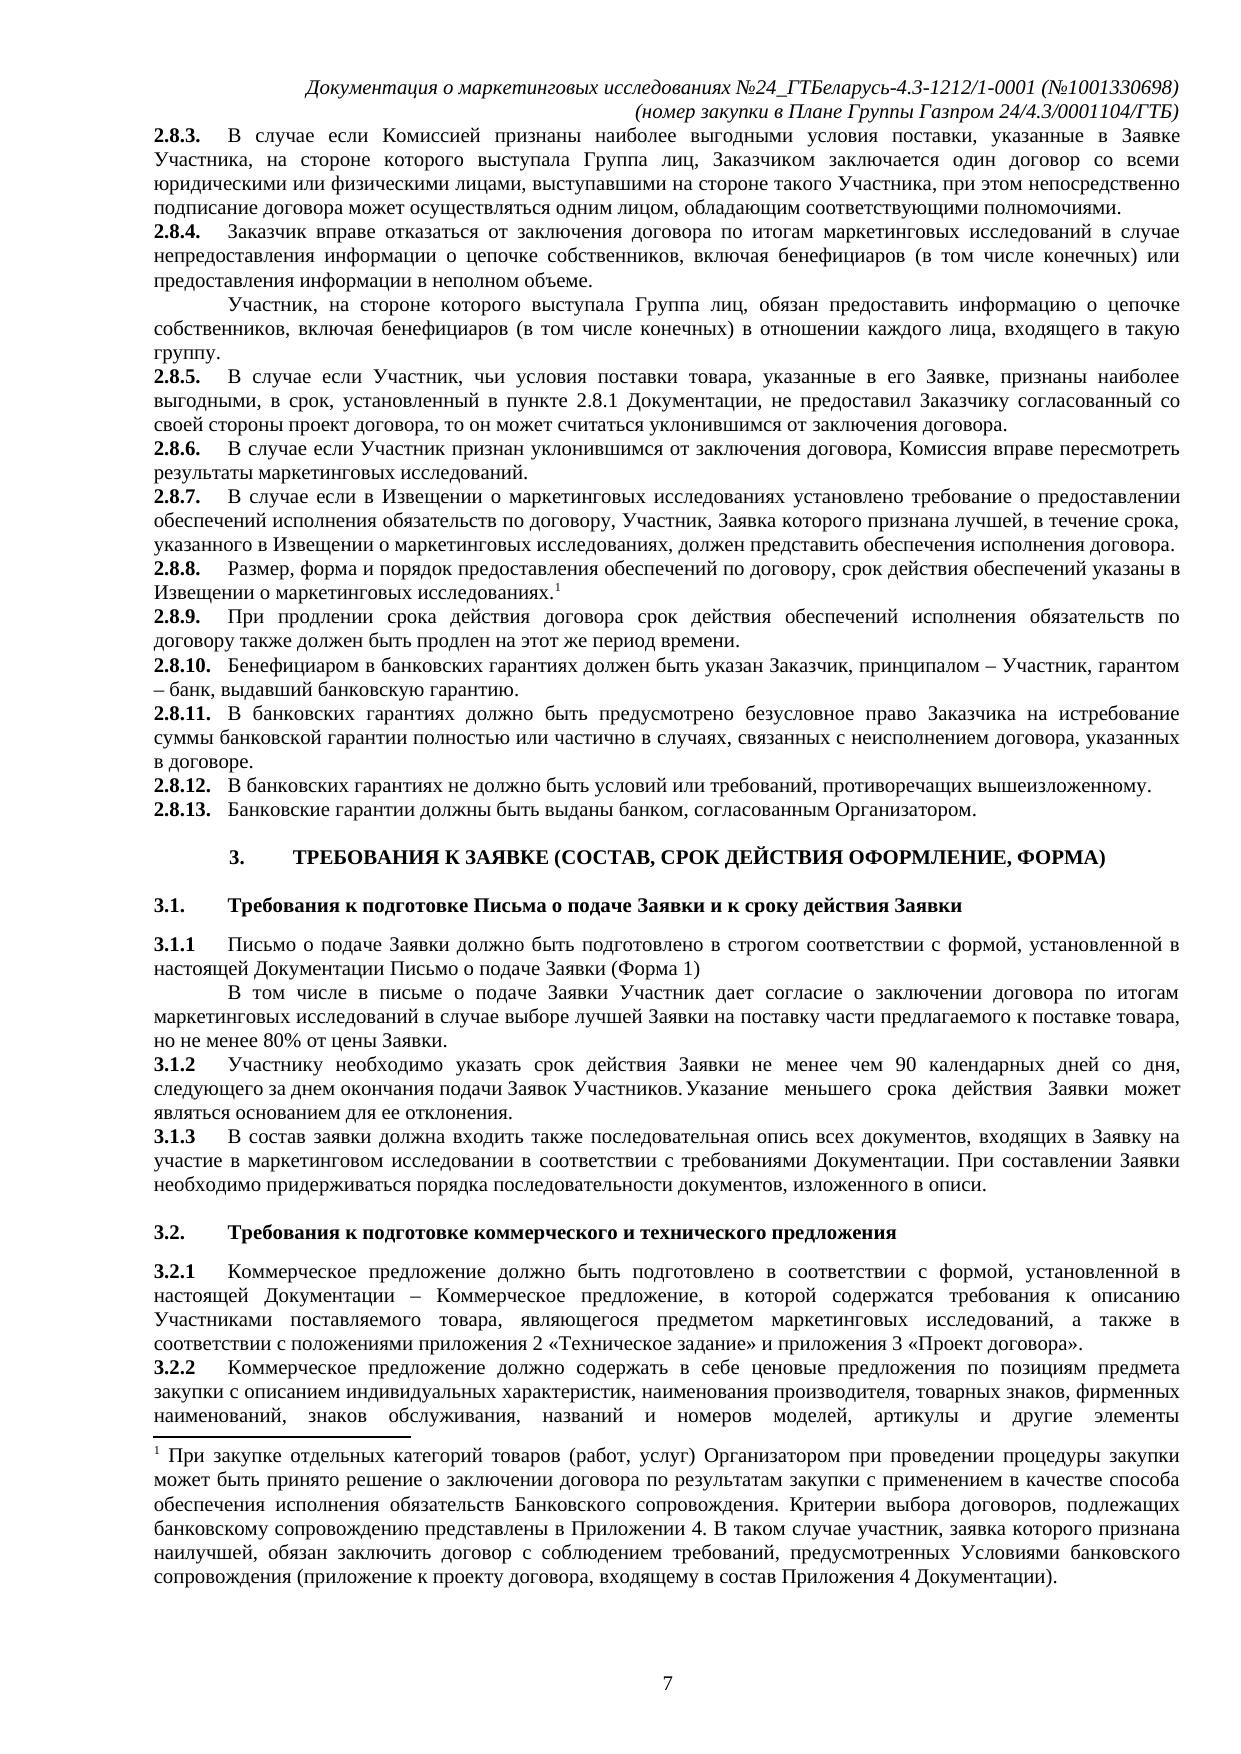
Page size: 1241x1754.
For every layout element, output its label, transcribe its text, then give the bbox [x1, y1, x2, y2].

text В том числе в письме о подаче Заявки Участник дает согласие о заключении договора по итогам маркетинговых исследований в случае выборе лучшей Заявки на поставку части предлагаемого к поставке товара, но не менее 80% от цены Заявки. [153, 980, 1181, 1052]
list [153, 1355, 1181, 1427]
list В случае если Участник, чьи условия поставки товара, указанные в его Заявке, признаны наиболее выгодными, в срок, установленный в пункте 2.8.1 Документации, не предоставил Заказчику согласованный со своей стороны проект договора, то он может считаться уклонившимся от заключения договора. [153, 364, 1181, 436]
list Размер, форма и порядок предоставления обеспечений по договору, срок действия обеспечений указаны в Извещении о маркетинговых исследованиях. [153, 556, 1181, 604]
list Банковские гарантии должны быть выданы банком, согласованным Организатором. [153, 797, 1181, 821]
list В банковских гарантиях должно быть предусмотрено безусловное право Заказчика на истребование суммы банковской гарантии полностью или частично в случаях, связанных с неисполнением договора, указанных в договоре. [153, 701, 1181, 773]
list Участнику необходимо указать срок действия Заявки не менее чем 90 календарных дней со дня, следующего за днем окончания подачи Заявок Участников. Указание меньшего срока действия Заявки может являться основанием для ее отклонения. [153, 1052, 1181, 1124]
list Письмо о подаче Заявки должно быть подготовлено в строгом соответствии с формой, установленной в настоящей Документации Письмо о подаче Заявки (Форма 1) [153, 932, 1181, 980]
list Требования к подготовке коммерческого и технического предложения [153, 1220, 1181, 1244]
list В состав заявки должна входить также последовательная опись всех документов, входящих в Заявку на участие в маркетинговом исследовании в соответствии с требованиями Документации. При составлении Заявки необходимо придерживаться порядка последовательности документов, изложенного в описи. [153, 1124, 1181, 1196]
list В случае если в Извещении о маркетинговых исследованиях установлено требование о предоставлении обеспечений исполнения обязательств по договору, Участник, Заявка которого признана лучшей, в течение срока, указанного в Извещении о маркетинговых исследованиях, должен представить обеспечения исполнения договора. [153, 484, 1181, 556]
list В случае если Участник признан уклонившимся от заключения договора, Комиссия вправе пересмотреть результаты маркетинговых исследований. [153, 436, 1181, 484]
list Бенефициаром в банковских гарантиях должен быть указан Заказчик, принципалом – Участник, гарантом – банк, выдавший банковскую гарантию. [153, 652, 1181, 701]
list В банковских гарантиях не должно быть условий или требований, противоречащих вышеизложенному. [153, 773, 1181, 797]
list Заказчик вправе отказаться от заключения договора по итогам маркетинговых исследований в случае непредоставления информации о цепочке собственников, включая бенефициаров (в том числе конечных) или предоставления информации в неполном объеме. [153, 219, 1181, 292]
list ТРЕБОВАНИЯ К ЗАЯВКЕ (состав, срок действия оформление, форма) [153, 845, 1181, 869]
list При продлении срока действия договора срок действия обеспечений исполнения обязательств по договору также должен быть продлен на этот же период времени. [153, 604, 1181, 652]
list В случае если Комиссией признаны наиболее выгодными условия поставки, указанные в Заявке Участника, на стороне которого выступала Группа лиц, Заказчиком заключается один договор со всеми юридическими или физическими лицами, выступавшими на стороне такого Участника, при этом непосредственно подписание договора может осуществляться одним лицом, обладающим соответствующими полномочиями. [153, 123, 1181, 219]
text Участник, на стороне которого выступала Группа лиц, обязан предоставить информацию о цепочке собственников, включая бенефициаров (в том числе конечных) в отношении каждого лица, входящего в такую группу. [153, 292, 1181, 364]
list Требования к подготовке Письма о подаче Заявки и к сроку действия Заявки [153, 893, 1181, 917]
list Коммерческое предложение должно быть подготовлено в соответствии с формой, установленной в настоящей Документации – Коммерческое предложение, в которой содержатся требования к описанию Участниками поставляемого товара, являющегося предметом маркетинговых исследований, а также в соответствии с положениями приложения 2 «Техническое задание» и приложения 3 «Проект договора». [153, 1259, 1181, 1355]
